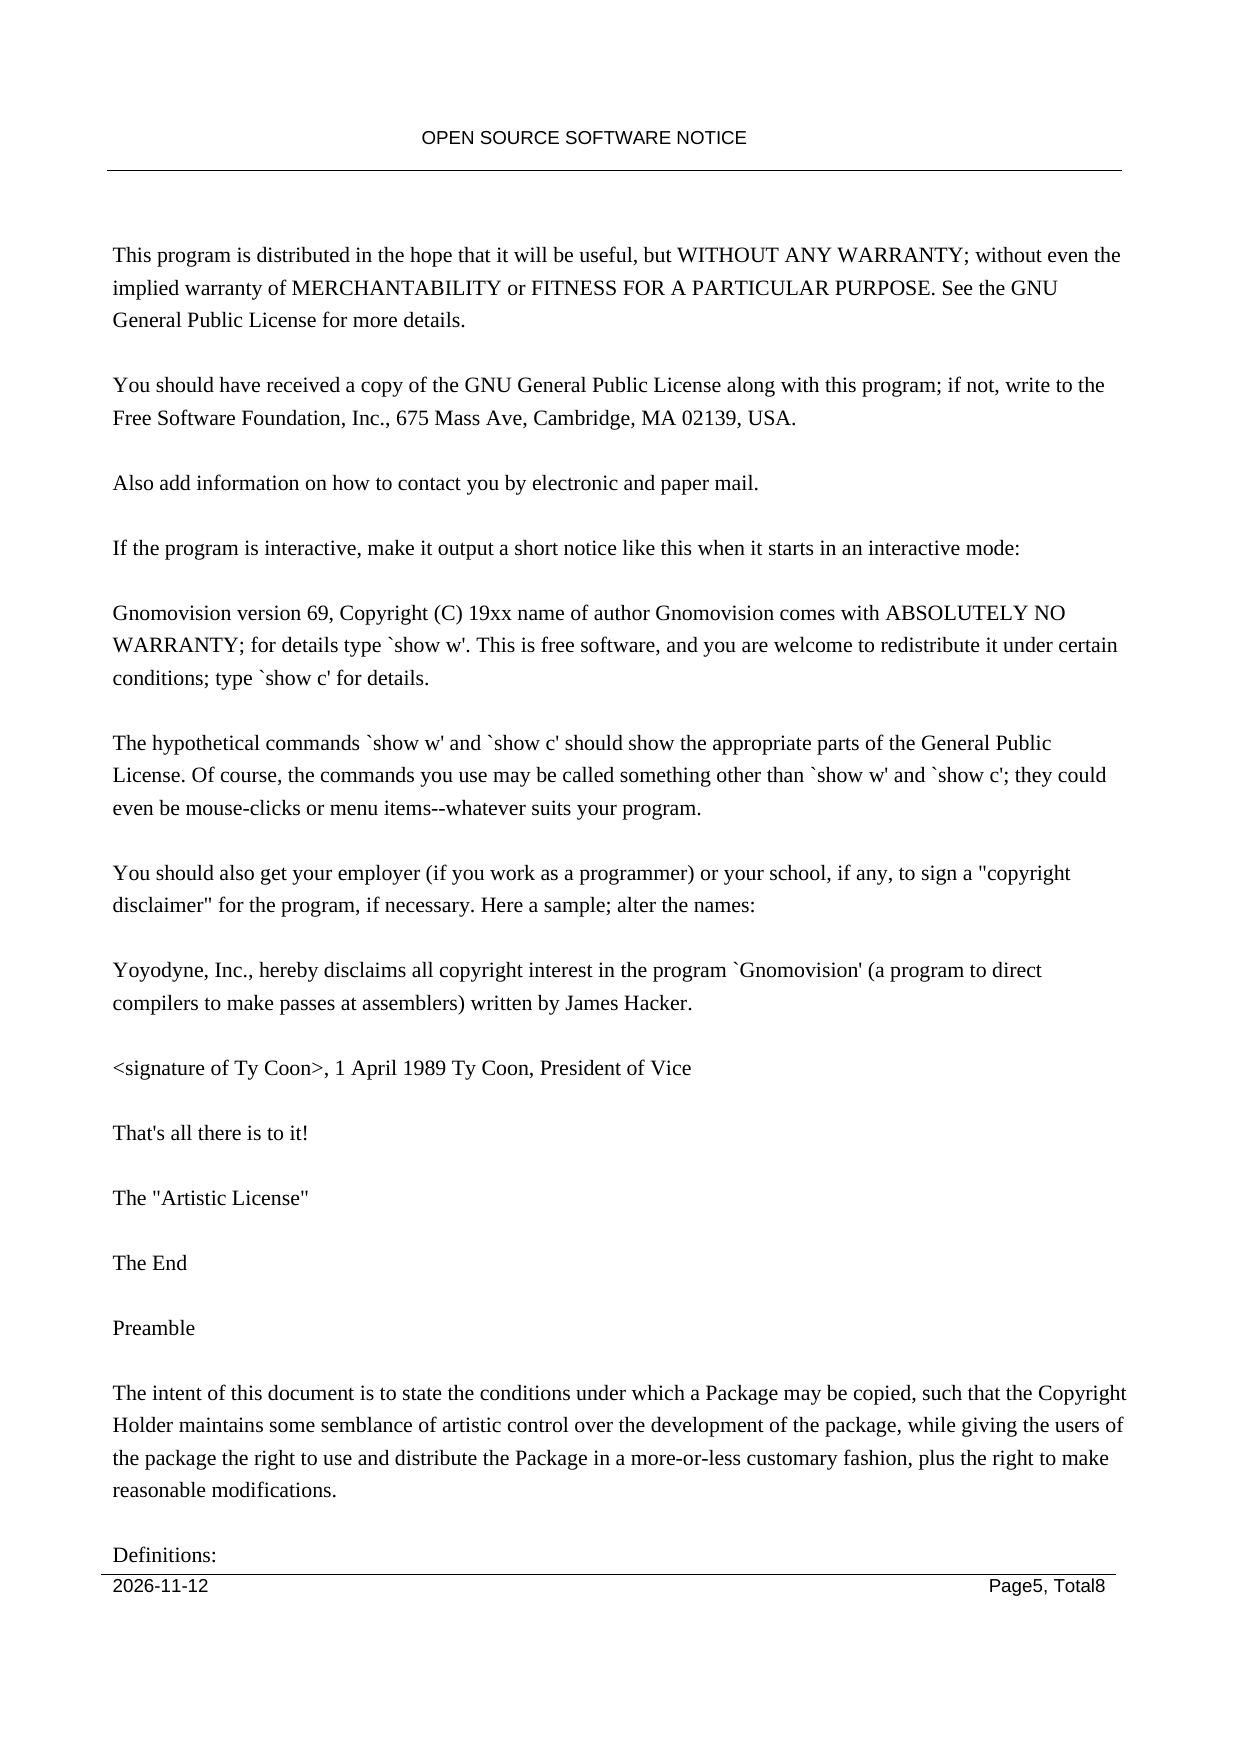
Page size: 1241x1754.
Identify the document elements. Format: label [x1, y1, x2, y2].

text [112, 206, 1128, 1571]
